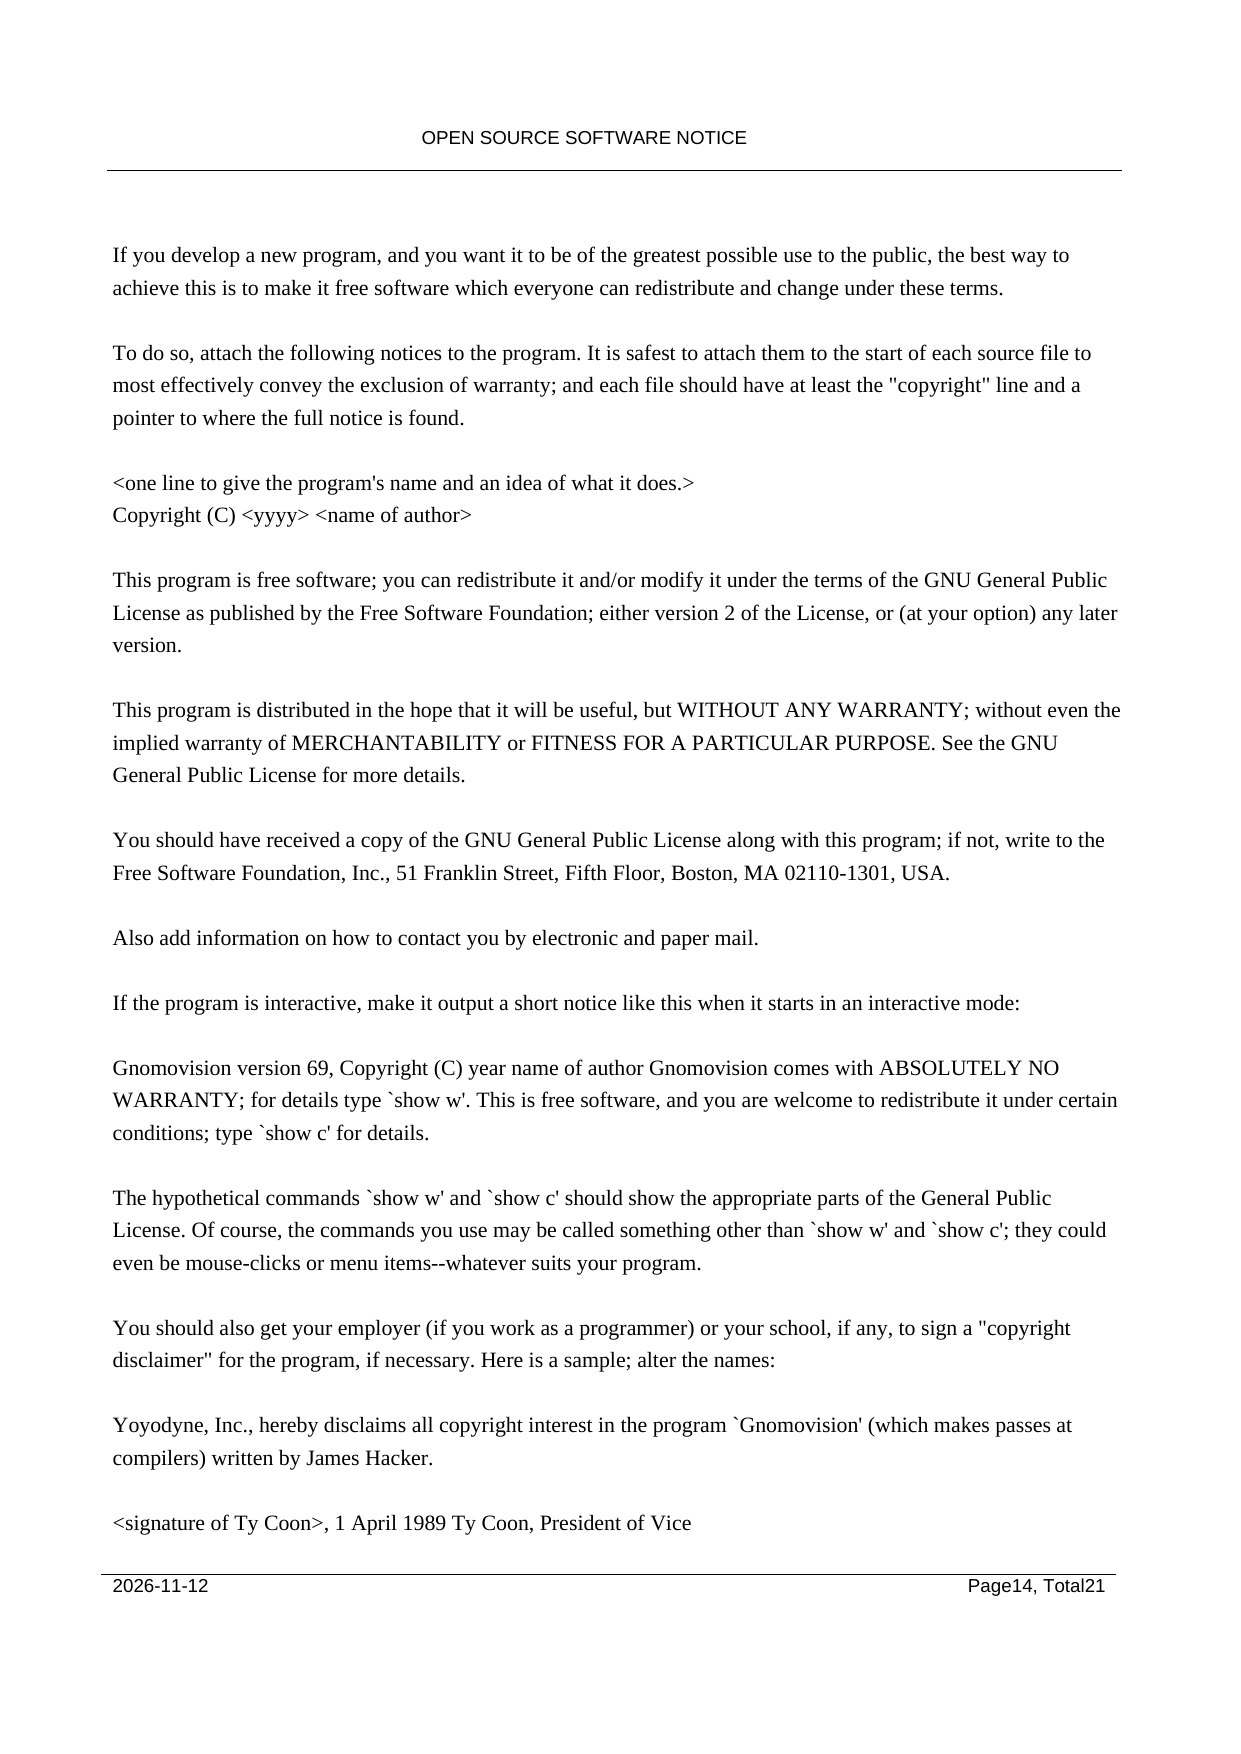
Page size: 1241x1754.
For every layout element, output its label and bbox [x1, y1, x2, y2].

text [112, 206, 1128, 1539]
